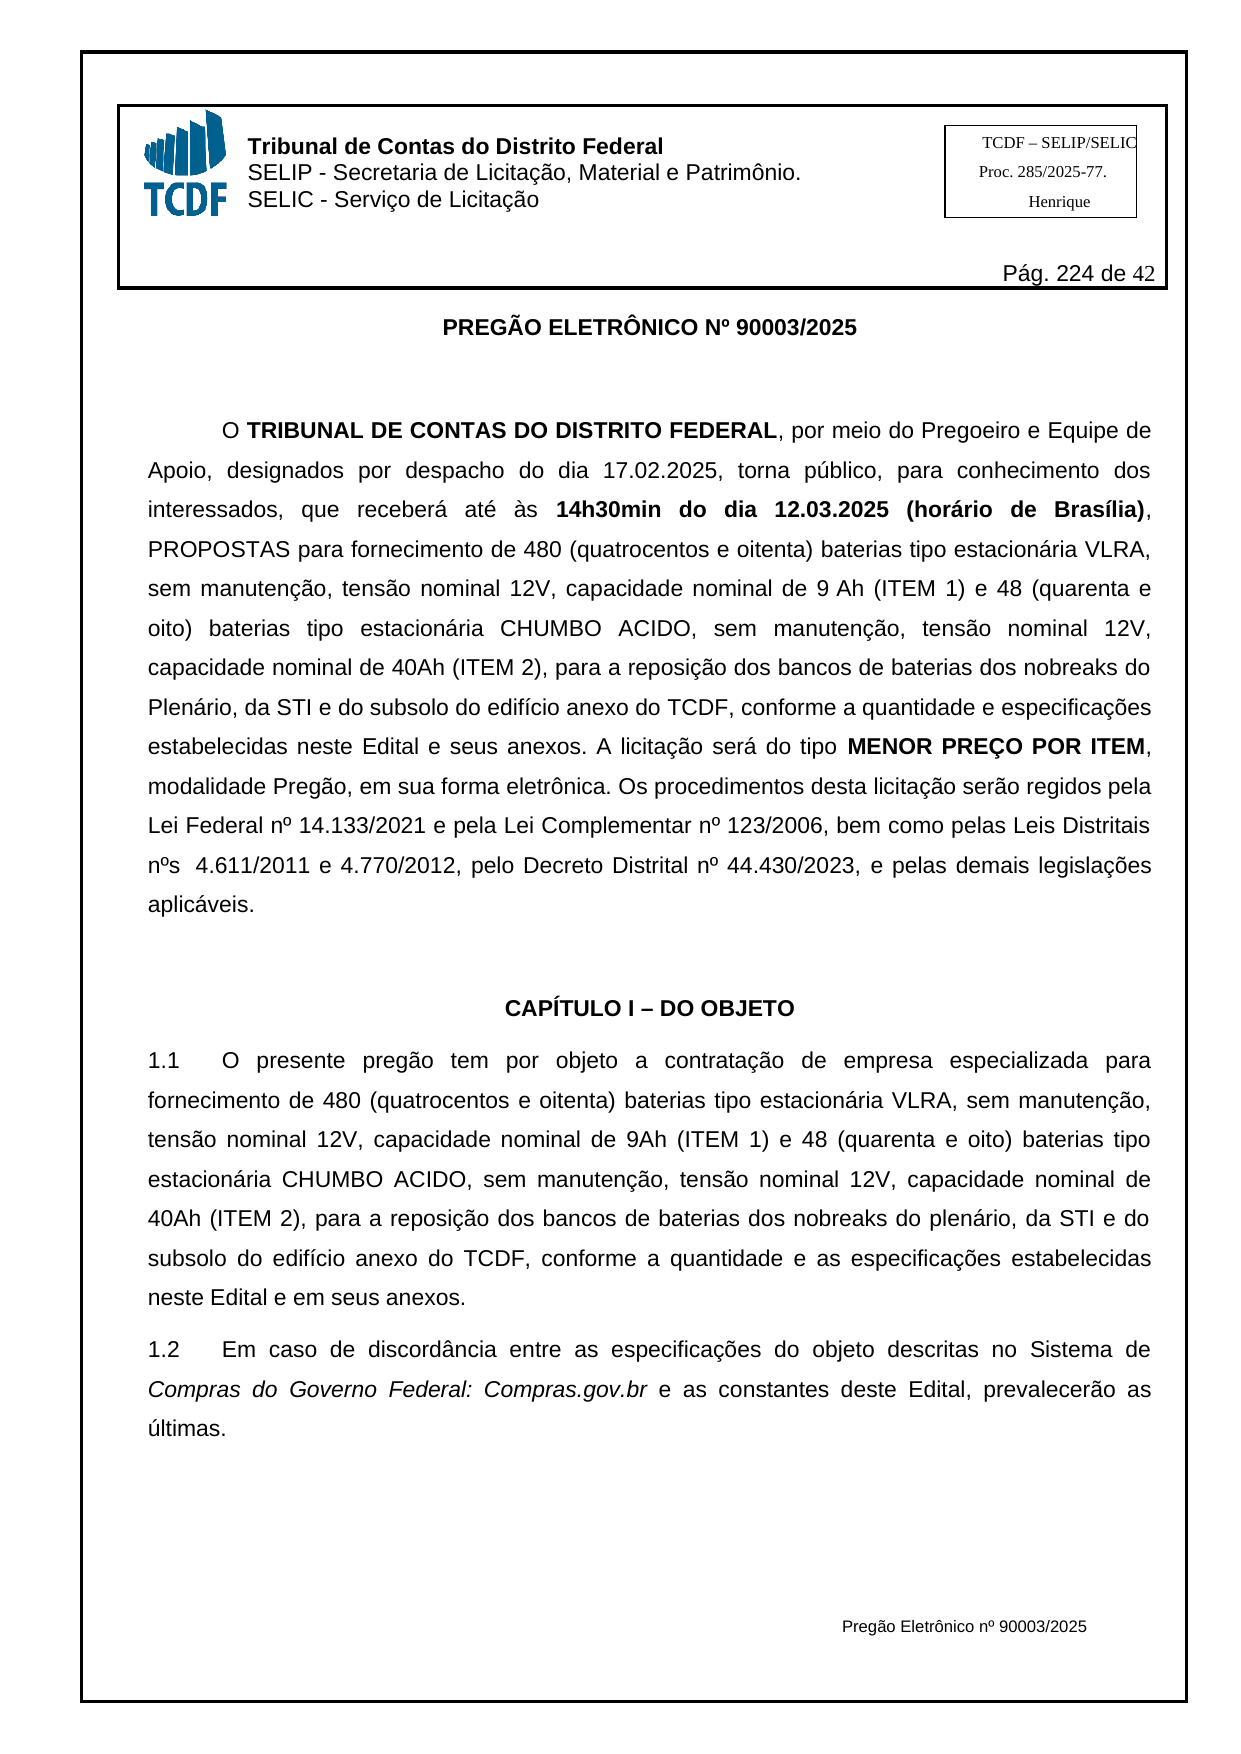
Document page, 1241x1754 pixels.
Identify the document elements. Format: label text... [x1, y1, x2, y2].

text CAPÍTULO I – DO OBJETO [148, 995, 1152, 1022]
text O TRIBUNAL DE CONTAS DO DISTRITO FEDERAL, por meio do Pregoeiro e Equipe de Apoio, designados por despacho do dia 17.02.2025, torna público, para conhecimento dos interessados, que receberá até às 14h30min do dia 12.03.2025 (horário de Brasília), PROPOSTAS para fornecimento de 480 (quatrocentos e oitenta) baterias tipo estacionária VLRA, sem manutenção, tensão nominal 12V, capacidade nominal de 9 Ah (ITEM 1) e 48 (quarenta e oito) baterias tipo estacionária CHUMBO ACIDO, sem manutenção, tensão nominal 12V, capacidade nominal de 40Ah (ITEM 2), para a reposição dos bancos de baterias dos nobreaks do Plenário, da STI e do subsolo do edifício anexo do TCDF, conforme a quantidade e especificações estabelecidas neste Edital e seus anexos. A licitação será do tipo MENOR PREÇO POR ITEM, modalidade Pregão, em sua forma eletrônica. Os procedimentos desta licitação serão regidos pela Lei Federal nº 14.133/2021 e pela Lei Complementar nº 123/2006, bem como pelas Leis Distritais nºs 4.611/2011 e 4.770/2012, pelo Decreto Distrital nº 44.430/2023, e pelas demais legislações aplicáveis. [148, 417, 1152, 918]
text 1.2 Em caso de discordância entre as especificações do objeto descritas no Sistema de Compras do Governo Federal: Compras.gov.br e as constantes deste Edital, prevalecerão as últimas. [148, 1336, 1152, 1441]
picture [129, 107, 241, 218]
text PREGÃO ELETRÔNICO Nº 90003/2025 [148, 313, 1152, 340]
text 1.1 O presente pregão tem por objeto a contratação de empresa especializada para fornecimento de 480 (quatrocentos e oitenta) baterias tipo estacionária VLRA, sem manutenção, tensão nominal 12V, capacidade nominal de 9Ah (ITEM 1) e 48 (quarenta e oito) baterias tipo estacionária CHUMBO ACIDO, sem manutenção, tensão nominal 12V, capacidade nominal de 40Ah (ITEM 2), para a reposição dos bancos de baterias dos nobreaks do plenário, da STI e do subsolo do edifício anexo do TCDF, conforme a quantidade e as especificações estabelecidas neste Edital e em seus anexos. [148, 1047, 1152, 1310]
